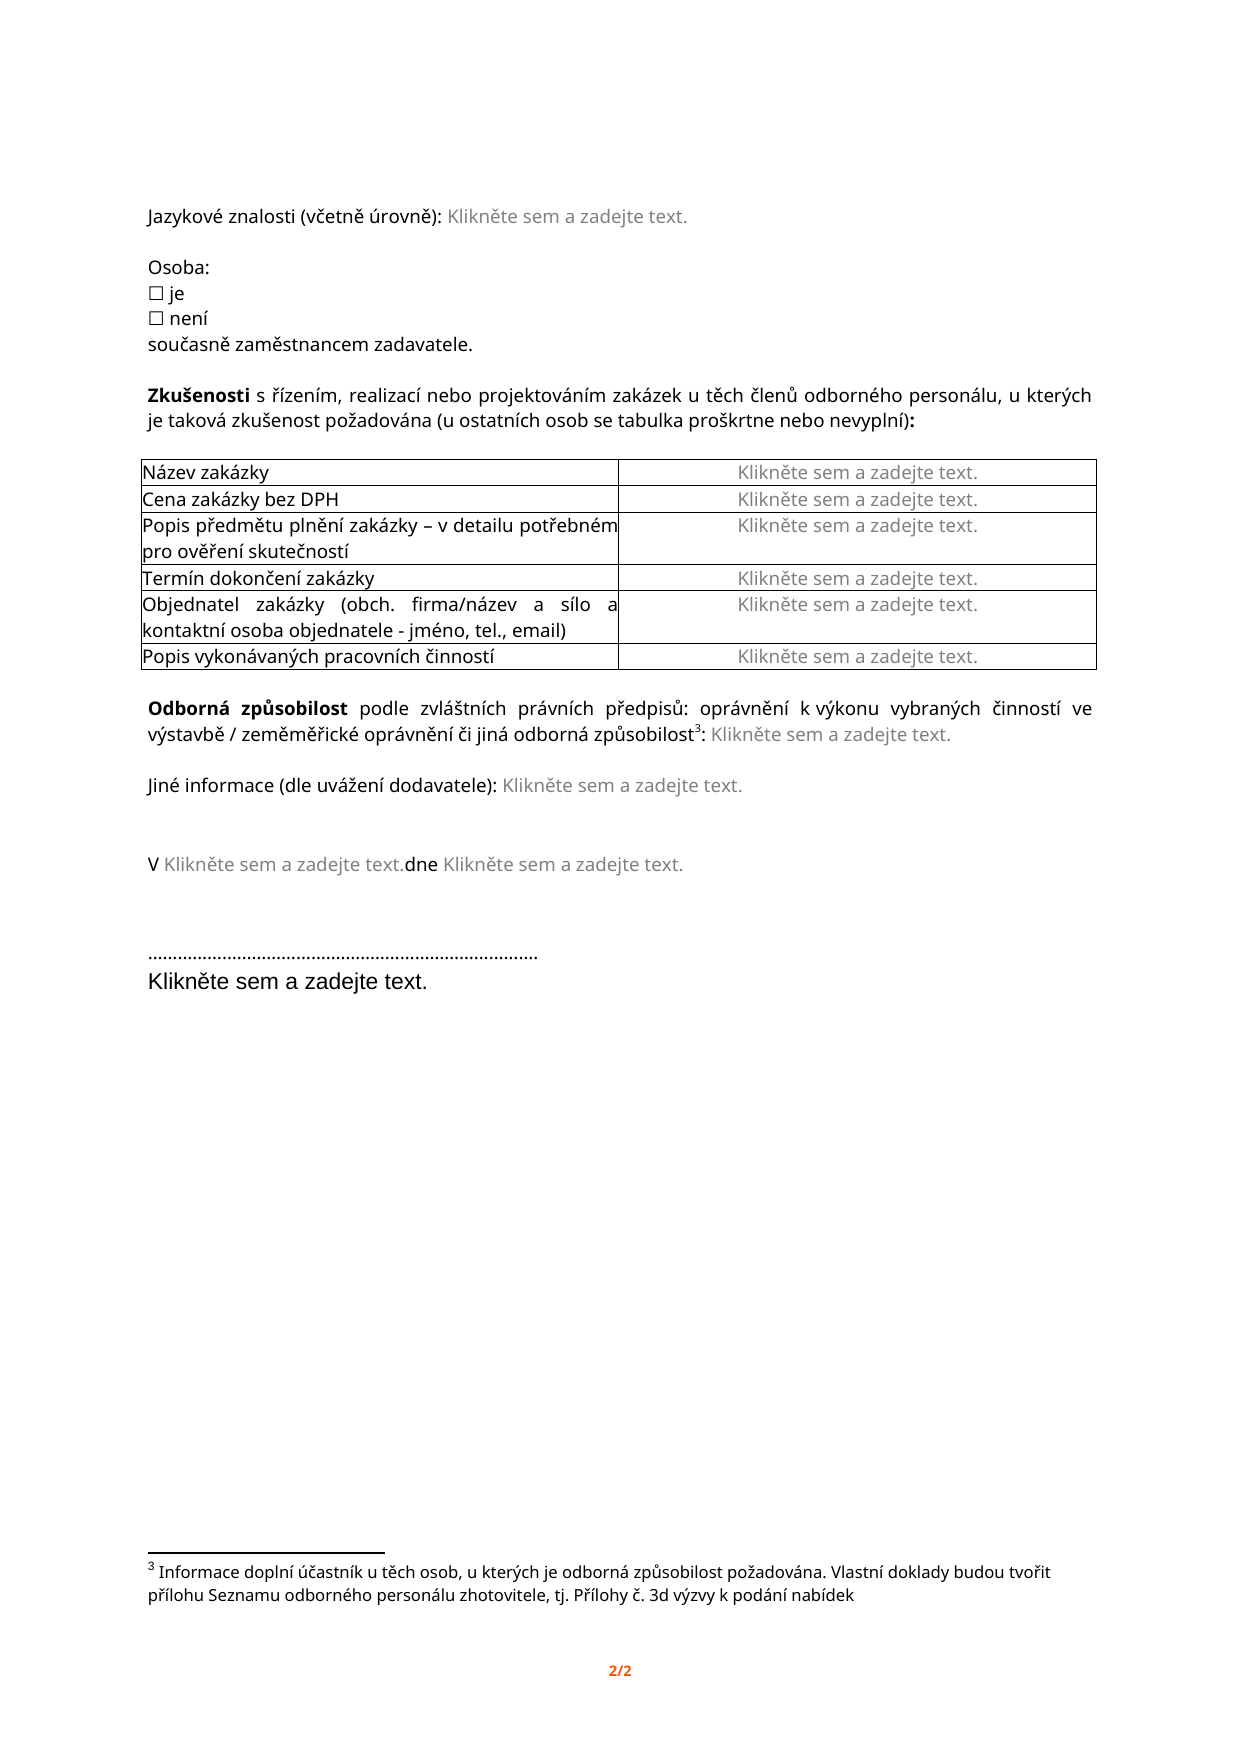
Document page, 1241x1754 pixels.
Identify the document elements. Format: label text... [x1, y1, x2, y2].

table_header [619, 460, 1096, 485]
text současně zaměstnancem zadavatele. [148, 331, 1093, 356]
table_cell Cena zakázky bez DPH [142, 486, 618, 512]
table_cell [619, 591, 1096, 642]
text Jazykové znalosti (včetně úrovně): [148, 203, 1093, 229]
text Osoba: [148, 254, 1093, 280]
table_cell Termín dokončení zakázky [142, 565, 618, 590]
table_cell [619, 644, 1096, 669]
table_cell [619, 565, 1096, 590]
text V dne [148, 848, 1092, 877]
text Odborná způsobilost podle zvláštních právních předpisů: oprávnění k výkonu vybraných činností ve výstavbě / zeměměřické oprávnění či jiná odborná způsobilost: [148, 696, 1093, 747]
text Zkušenosti s řízením, realizací nebo projektováním zakázek u těch členů odborného personálu, u kterých je taková zkušenost požadována (u ostatních osob se tabulka proškrtne nebo nevyplní): [148, 382, 1093, 433]
table_header Název zakázky [142, 460, 618, 485]
text ……………………………………………………………………. [148, 936, 1092, 965]
table_cell Popis předmětu plnění zakázky – v detailu potřebném pro ověření skutečností [142, 513, 618, 564]
text je [148, 280, 1093, 305]
text není [148, 305, 1093, 331]
table_cell Popis vykonávaných pracovních činností [142, 644, 618, 669]
table_cell Objednatel zakázky (obch. firma/název a sílo a kontaktní osoba objednatele - jméno, tel., email) [142, 591, 618, 642]
table_cell [619, 486, 1096, 512]
text Jiné informace (dle uvážení dodavatele): [148, 772, 1093, 798]
table_cell [619, 513, 1096, 564]
